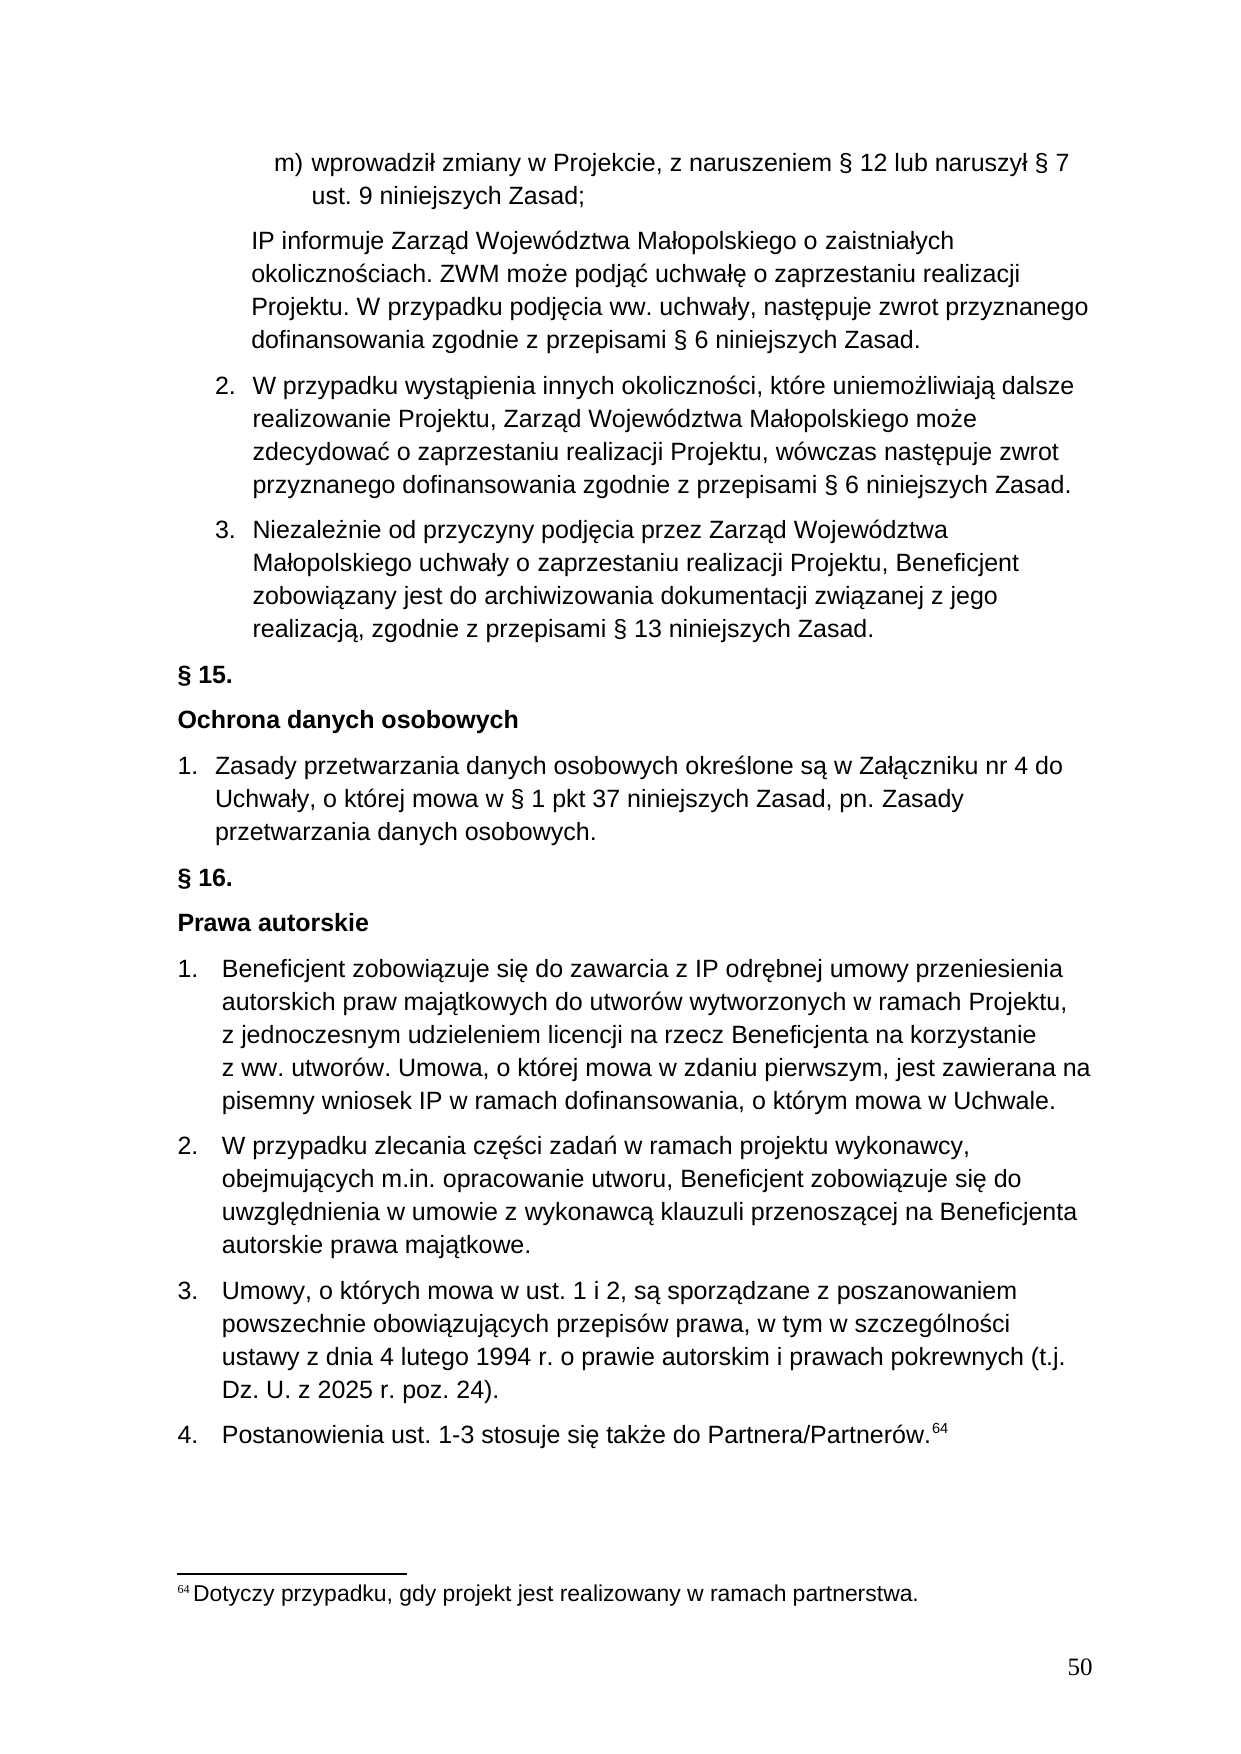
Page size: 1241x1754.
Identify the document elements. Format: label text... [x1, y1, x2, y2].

subtitle Ochrona danych osobowych [177, 705, 1093, 734]
list Zasady przetwarzania danych osobowych określone są w Załączniku nr 4 do Uchwały, o której mowa w § 1 pkt 37 niniejszych Zasad, pn. Zasady przetwarzania danych osobowych. [177, 751, 1093, 846]
list W przypadku zlecania części zadań w ramach projektu wykonawcy, obejmujących m.in. opracowanie utworu, Beneficjent zobowiązuje się do uwzględnienia w umowie z wykonawcą klauzuli przenoszącej na Beneficjenta autorskie prawa majątkowe. [177, 1131, 1093, 1259]
list W przypadku wystąpienia innych okoliczności, które uniemożliwiają dalsze realizowanie Projektu, Zarząd Województwa Małopolskiego może zdecydować o zaprzestaniu realizacji Projektu, wówczas następuje zwrot przyznanego dofinansowania zgodnie z przepisami § 6 niniejszych Zasad. [215, 371, 1093, 498]
subtitle Prawa autorskie [177, 908, 1093, 937]
text IP informuje Zarząd Województwa Małopolskiego o zaistniałych okolicznościach. ZWM może podjąć uchwałę o zaprzestaniu realizacji Projektu. W przypadku podjęcia ww. uchwały, następuje zwrot przyznanego dofinansowania zgodnie z przepisami § 6 niniejszych Zasad. [251, 226, 1093, 354]
subtitle § 16. [177, 862, 1093, 891]
list Umowy, o których mowa w ust. 1 i 2, są sporządzane z poszanowaniem powszechnie obowiązujących przepisów prawa, w tym w szczególności ustawy z dnia 4 lutego 1994 r. o prawie autorskim i prawach pokrewnych (t.j. Dz. U. z 2025 r. poz. 24). [177, 1276, 1093, 1403]
list Postanowienia ust. 1-3 stosuje się także do Partnera/Partnerów. [177, 1420, 1093, 1449]
list Beneficjent zobowiązuje się do zawarcia z IP odrębnej umowy przeniesienia autorskich praw majątkowych do utworów wytworzonych w ramach Projektu, z jednoczesnym udzieleniem licencji na rzecz Beneficjenta na korzystanie z ww. utworów. Umowa, o której mowa w zdaniu pierwszym, jest zawierana na pisemny wniosek IP w ramach dofinansowania, o którym mowa w Uchwale. [177, 953, 1093, 1114]
list wprowadził zmiany w Projekcie, z naruszeniem § 12 lub naruszył § 7 ust. 9 niniejszych Zasad; [274, 148, 1093, 209]
list Niezależnie od przyczyny podjęcia przez Zarząd Województwa Małopolskiego uchwały o zaprzestaniu realizacji Projektu, Beneficjent zobowiązany jest do archiwizowania dokumentacji związanej z jego realizacją, zgodnie z przepisami § 13 niniejszych Zasad. [215, 515, 1093, 643]
subtitle § 15. [177, 660, 1093, 689]
